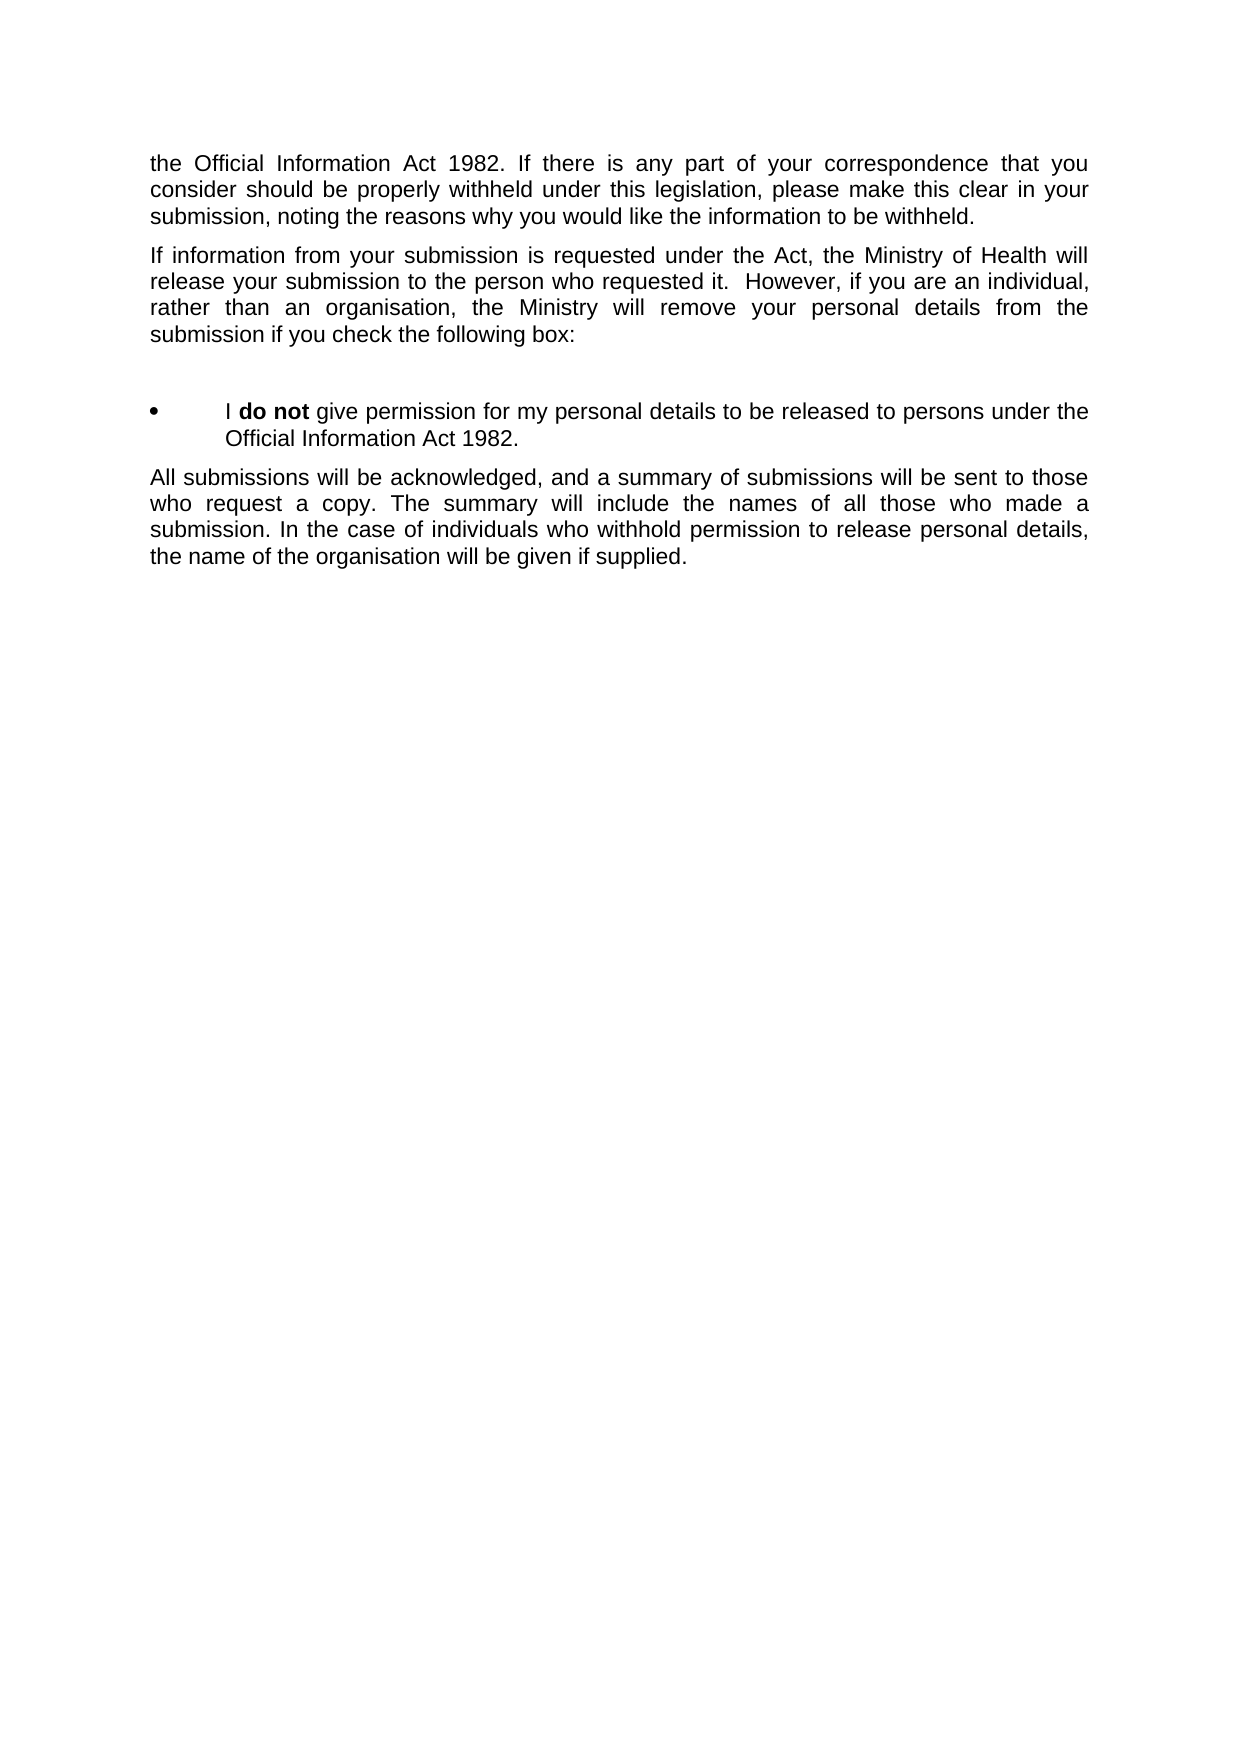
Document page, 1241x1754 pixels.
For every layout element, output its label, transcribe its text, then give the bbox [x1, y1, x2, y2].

text I do not give permission for my personal details to be released to persons under the Official Information Act 1982. [150, 398, 1090, 451]
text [150, 150, 1090, 229]
text All submissions will be acknowledged, and a summary of submissions will be sent to those who request a copy. The summary will include the names of all those who made a submission. In the case of individuals who withhold permission to release personal details, the name of the organisation will be given if supplied. [150, 463, 1090, 569]
text If information from your submission is requested under the Act, the Ministry of Health will release your submission to the person who requested it. However, if you are an individual, rather than an organisation, the Ministry will remove your personal details from the submission if you check the following box: [150, 242, 1090, 347]
